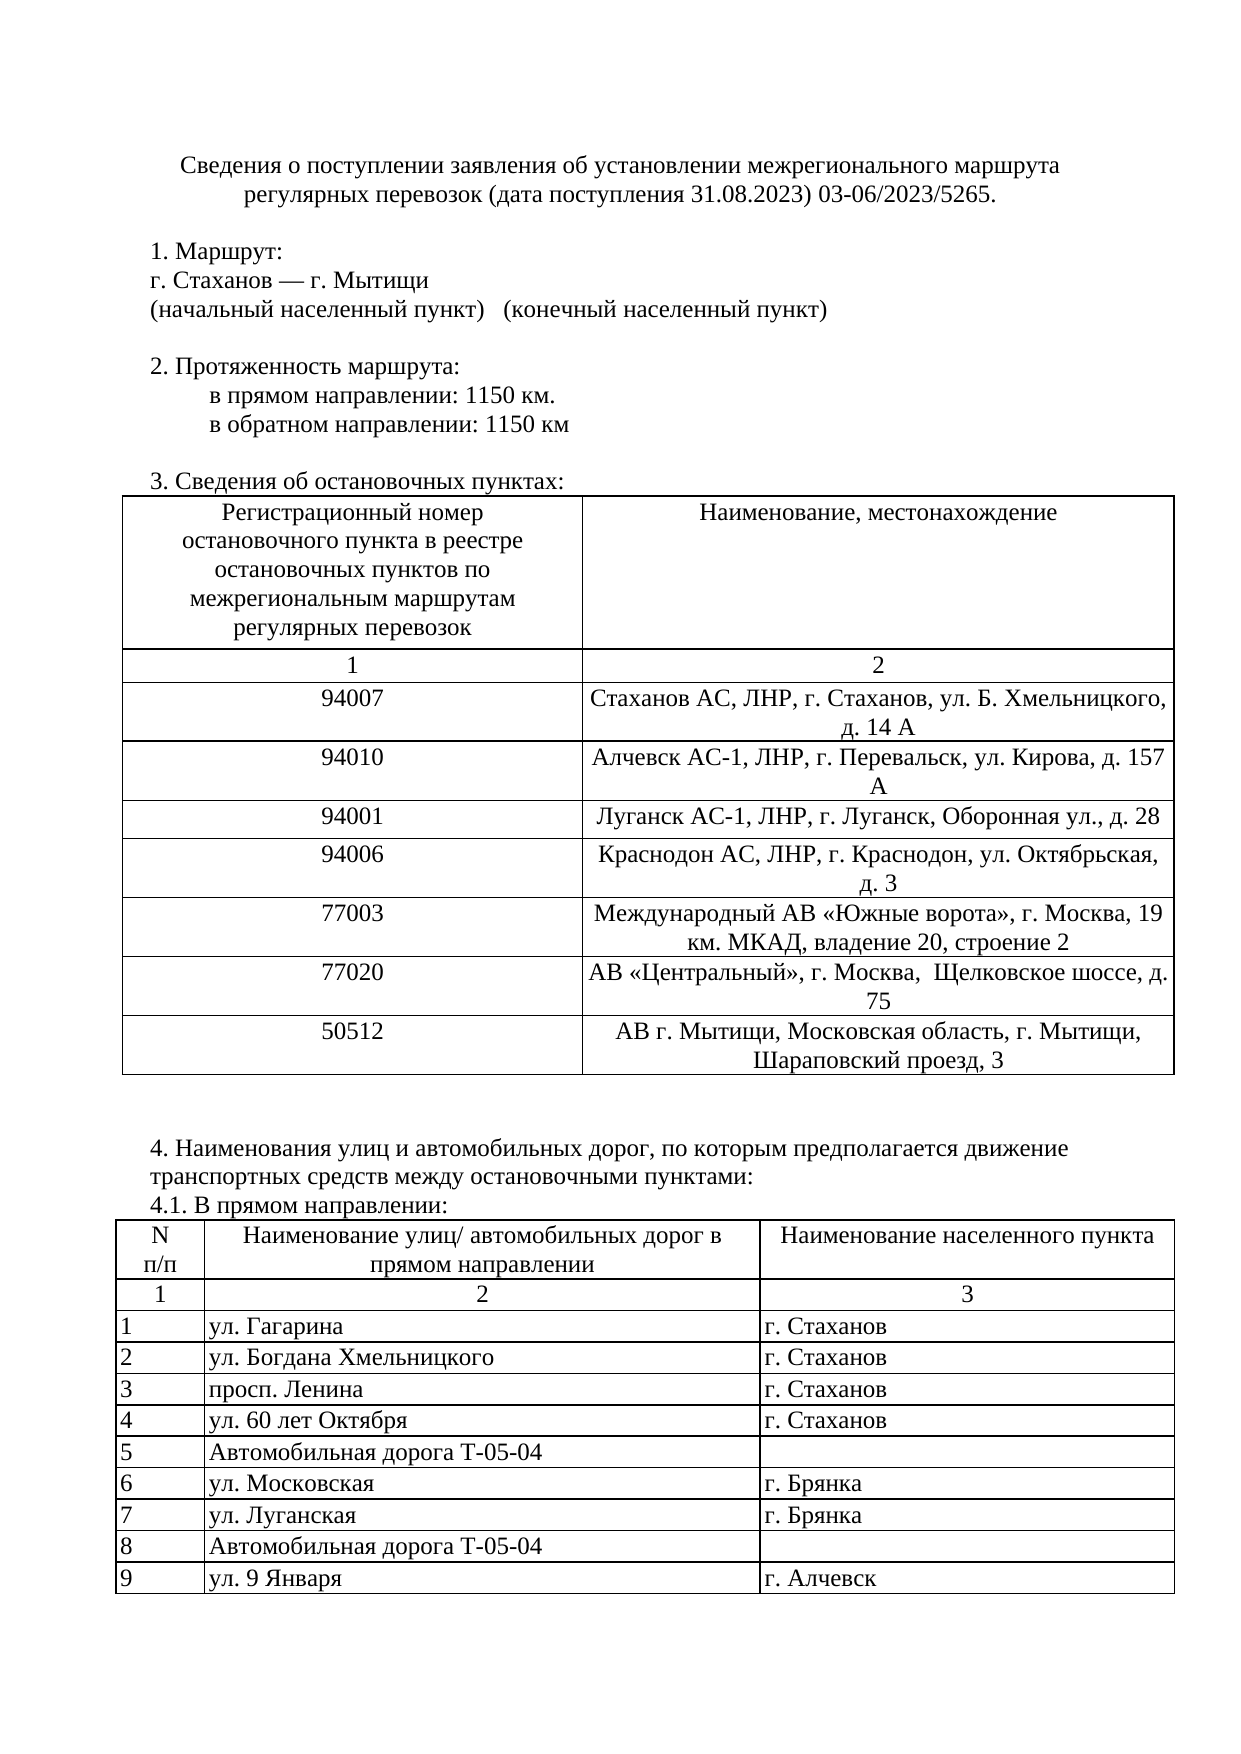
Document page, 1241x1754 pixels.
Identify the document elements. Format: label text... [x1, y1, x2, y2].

table_cell 1 [117, 1311, 204, 1341]
table_cell 50512 [123, 1016, 582, 1074]
table_cell [761, 1531, 1174, 1561]
table_cell 1 [123, 650, 582, 681]
table_cell 94007 [123, 683, 582, 740]
table_header Наименование, местонахождение [583, 497, 1173, 648]
table_cell 3 [117, 1374, 204, 1404]
table_header Наименование населенного пункта [761, 1221, 1174, 1278]
table_cell АВ «Центральный», г. Москва, Щелковское шоссе, д. 75 [583, 957, 1173, 1014]
text г. Стаханов — г. Мытищи [150, 265, 1090, 294]
table_cell ул. Луганская [205, 1500, 759, 1530]
table_cell ул. 60 лет Октября [205, 1406, 759, 1435]
text в прямом направлении: 1150 км. [150, 380, 1090, 409]
table_cell 2 [117, 1343, 204, 1372]
table_cell 3 [761, 1280, 1174, 1309]
table_cell 94001 [123, 801, 582, 837]
table_cell г. Стаханов [761, 1311, 1174, 1341]
text 3. Сведения об остановочных пунктах: [150, 466, 1090, 495]
table_cell 77020 [123, 957, 582, 1014]
table_cell ул. Богдана Хмельницкого [205, 1343, 759, 1372]
table_cell Автомобильная дорога Т-05-04 [205, 1531, 759, 1561]
table_cell Краснодон АС, ЛНР, г. Краснодон, ул. Октябрьская, д. 3 [583, 839, 1173, 896]
table_cell 7 [117, 1500, 204, 1530]
table_cell Стаханов АС, ЛНР, г. Стаханов, ул. Б. Хмельницкого, д. 14 А [583, 683, 1173, 740]
table_cell г. Стаханов [761, 1374, 1174, 1404]
table_cell 9 [117, 1563, 204, 1593]
table_cell Луганск АС-1, ЛНР, г. Луганск, Оборонная ул., д. 28 [583, 801, 1173, 837]
text Сведения о поступлении заявления об установлении межрегионального маршрута регулярных перевозок (дата поступления 31.08.2023) 03-06/2023/5265. [150, 150, 1090, 207]
table_cell Международный АВ «Южные ворота», г. Москва, 19 км. МКАД, владение 20, строение 2 [583, 898, 1173, 956]
table_cell 94010 [123, 742, 582, 799]
table_cell АВ г. Мытищи, Московская область, г. Мытищи, Шараповский проезд, 3 [583, 1016, 1173, 1074]
table_cell г. Брянка [761, 1468, 1174, 1498]
table_cell 5 [117, 1437, 204, 1467]
table_cell г. Стаханов [761, 1343, 1174, 1372]
table_cell 1 [117, 1280, 204, 1309]
text в обратном направлении: 1150 км [150, 409, 1090, 437]
text 4.1. В прямом направлении: [150, 1190, 1090, 1219]
table_cell ул. Московская [205, 1468, 759, 1498]
table_cell просп. Ленина [205, 1374, 759, 1404]
table_cell [761, 1437, 1174, 1467]
table_cell ул. 9 Января [205, 1563, 759, 1593]
table_cell г. Стаханов [761, 1406, 1174, 1435]
text 2. Протяженность маршрута: [150, 351, 1090, 380]
text 4. Наименования улиц и автомобильных дорог, по которым предполагается движение транспортных средств между остановочными пунктами: [150, 1133, 1090, 1190]
table_header Наименование улиц/ автомобильных дорог в прямом направлении [205, 1221, 759, 1278]
table_cell 8 [117, 1531, 204, 1561]
table_cell г. Брянка [761, 1500, 1174, 1530]
table_cell 2 [205, 1280, 759, 1309]
table_cell Алчевск АС-1, ЛНР, г. Перевальск, ул. Кирова, д. 157 А [583, 742, 1173, 799]
table_header Регистрационный номер остановочного пункта в реестре остановочных пунктов по межрегиональным маршрутам регулярных перевозок [123, 497, 582, 648]
table_cell Автомобильная дорога Т-05-04 [205, 1437, 759, 1467]
table_cell 2 [583, 650, 1173, 681]
table_cell 4 [117, 1406, 204, 1435]
table_cell ул. Гагарина [205, 1311, 759, 1341]
text (начальный населенный пункт) (конечный населенный пункт) [150, 294, 1090, 322]
table_cell г. Алчевск [761, 1563, 1174, 1593]
table_cell 94006 [123, 839, 582, 896]
text 1. Маршрут: [150, 236, 1090, 265]
table_cell 6 [117, 1468, 204, 1498]
table_cell 77003 [123, 898, 582, 956]
table_header N п/п [117, 1221, 204, 1278]
